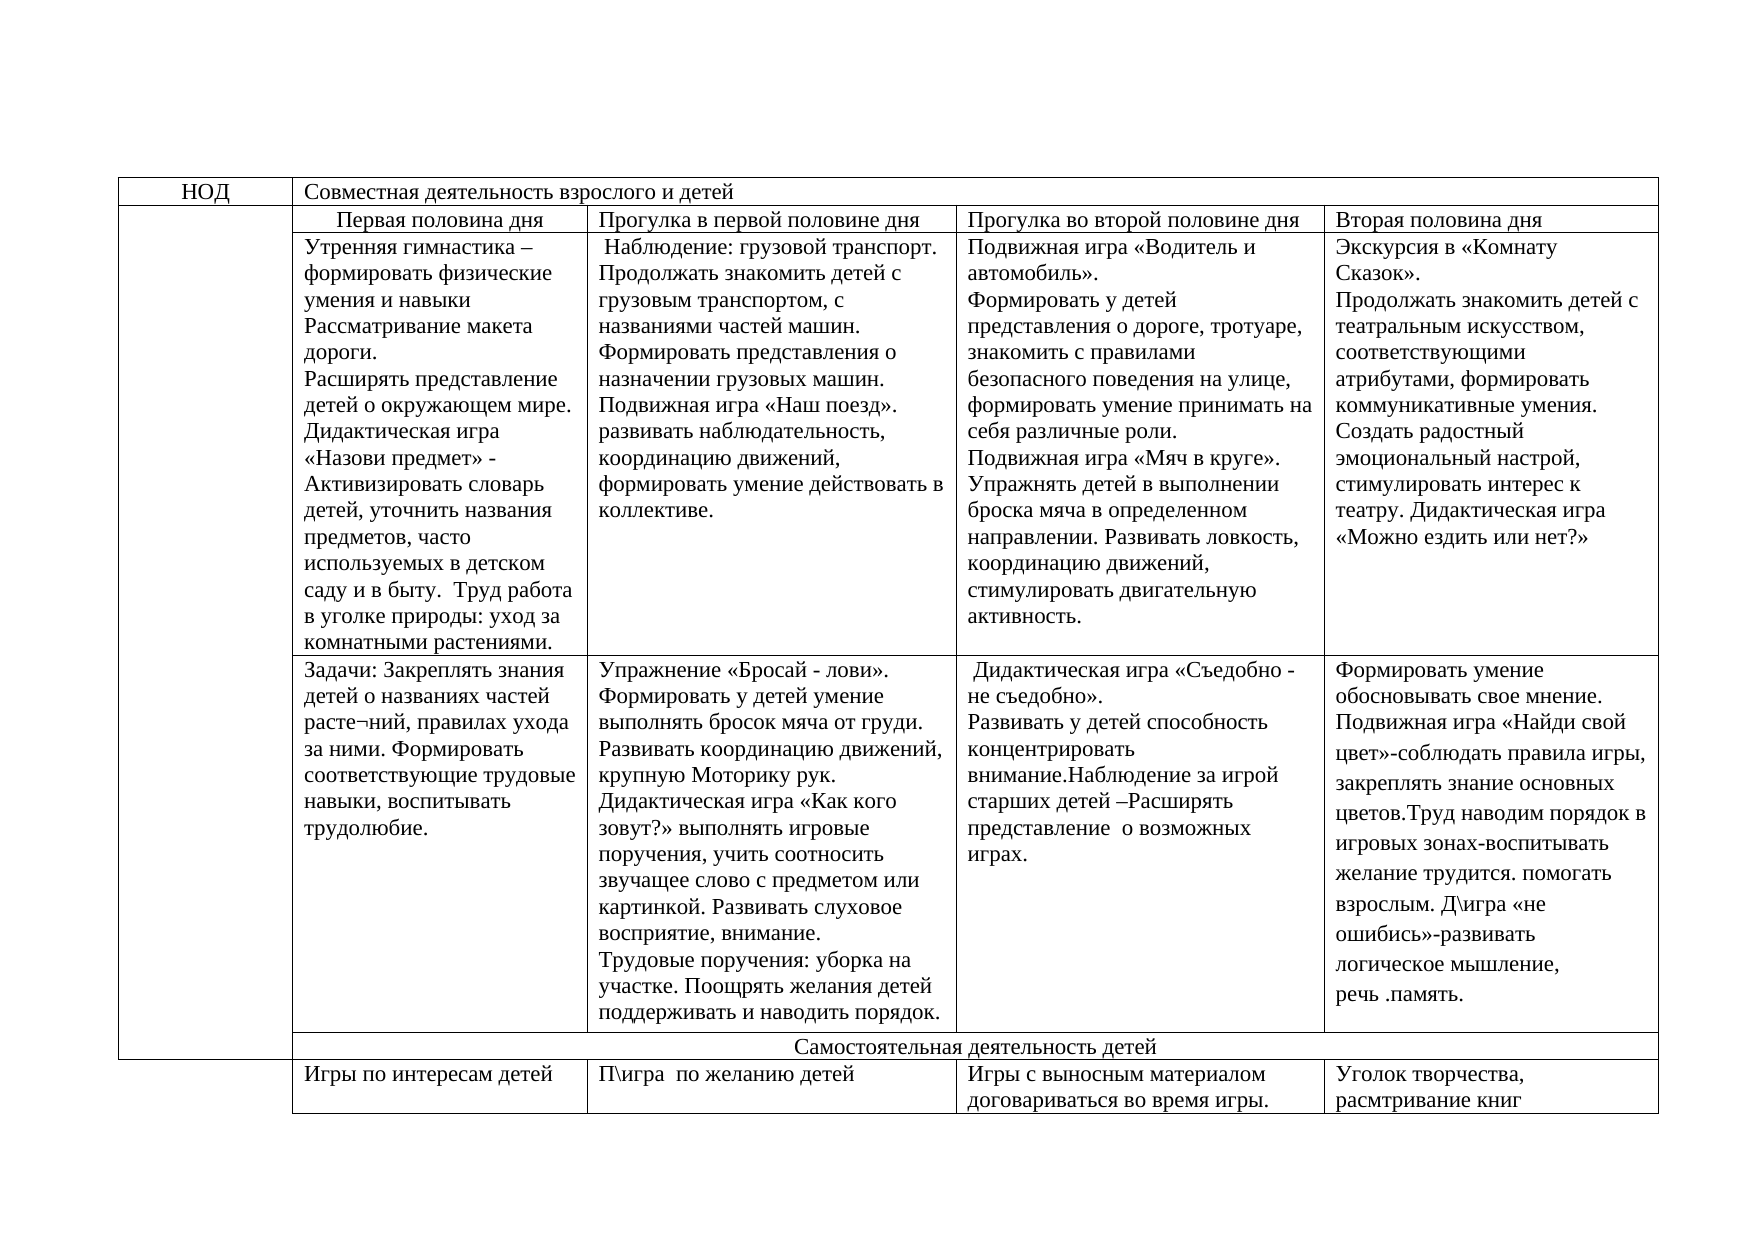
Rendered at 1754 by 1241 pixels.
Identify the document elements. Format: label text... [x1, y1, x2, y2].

table_cell НОД [119, 178, 292, 204]
table_cell Экскурсия в «Комнату Сказок». Продолжать знакомить детей с театральным искусством, соответствующими атрибутами, формировать коммуникативные умения. Создать радостный эмоциональный настрой, стимулировать интерес к театру. Дидактическая игра «Можно ездить или нет?» Формировать умение обосновывать свое мнение. Подвижная игра «Найди свой цвет»-соблюдать правила игры, закреплять знание основных цветов.Труд наводим порядок в игровых зонах-воспитывать желание трудится. помогать взрослым. Д\игра «не ошибись»-развивать логическое мышление, речь .память. [1325, 656, 1658, 1032]
table_cell П\игра по желанию детей [588, 1060, 956, 1113]
table_cell Утренняя гимнастика –формировать физические умения и навыки Рассматривание макета дороги. Расширять представление детей о окружающем мире. Дидактическая игра «Назови предмет» -Активизировать словарь детей, уточнить названия предметов, часто используемых в детском саду и в быту. Труд работа в уголке природы: уход за комнатными растениями. Задачи: Закреплять знания детей о названиях частей расте¬ний, правилах ухода за ними. Формировать соответствующие трудовые навыки, воспитывать трудолюбие. [293, 233, 587, 655]
table_cell Экскурсия в «Комнату Сказок». Продолжать знакомить детей с театральным искусством, соответствующими атрибутами, формировать коммуникативные умения. Создать радостный эмоциональный настрой, стимулировать интерес к театру. Дидактическая игра «Можно ездить или нет?» Формировать умение обосновывать свое мнение. Подвижная игра «Найди свой цвет»-соблюдать правила игры, закреплять знание основных цветов.Труд наводим порядок в игровых зонах-воспитывать желание трудится. помогать взрослым. Д\игра «не ошибись»-развивать логическое мышление, речь .память. [1325, 233, 1658, 655]
table_cell [119, 206, 292, 1059]
table_cell Игры по интересам детей [293, 1060, 587, 1113]
table_cell Наблюдение: грузовой транспорт. Продолжать знакомить детей с грузовым транспортом, с названиями частей машин. Формировать представления о назначении грузовых машин. Подвижная игра «Наш поезд». развивать наблюдательность, координацию движений, формировать умение действовать в коллективе. Упражнение «Бросай - лови». Формировать у детей умение выполнять бросок мяча от груди. Развивать координацию движений, крупную Моторику рук. Дидактическая игра «Как кого зовут?» выполнять игровые поручения, учить соотносить звучащее слово с предметом или картинкой. Развивать слуховое восприятие, внимание. Трудовые поручения: уборка на участке. Поощрять желания детей поддерживать и наводить порядок. [588, 656, 956, 1032]
table_cell Прогулка во второй половине дня [957, 206, 1324, 232]
table_cell Игры с выносным материалом договариваться во время игры. [957, 1060, 1324, 1113]
table_cell Уголок творчества, расмтривание книг [1325, 1060, 1658, 1113]
table_cell Наблюдение: грузовой транспорт. Продолжать знакомить детей с грузовым транспортом, с названиями частей машин. Формировать представления о назначении грузовых машин. Подвижная игра «Наш поезд». развивать наблюдательность, координацию движений, формировать умение действовать в коллективе. Упражнение «Бросай - лови». Формировать у детей умение выполнять бросок мяча от груди. Развивать координацию движений, крупную Моторику рук. Дидактическая игра «Как кого зовут?» выполнять игровые поручения, учить соотносить звучащее слово с предметом или картинкой. Развивать слуховое восприятие, внимание. Трудовые поручения: уборка на участке. Поощрять желания детей поддерживать и наводить порядок. [588, 233, 956, 655]
table_cell Первая половина дня [293, 206, 587, 232]
table_cell Подвижная игра «Водитель и автомобиль». Формировать у детей представления о дороге, тротуаре, знакомить с правилами безопасного поведения на улице, формировать умение принимать на себя различные роли. Подвижная игра «Мяч в круге». Упражнять детей в выполнении броска мяча в определенном направлении. Развивать ловкость, координацию движений, стимулировать двигательную активность. Дидактическая игра «Съедобно - не съедобно». Развивать у детей способность концентрировать внимание.Наблюдение за игрой старших детей –Расширять представление о возможных играх. [957, 233, 1324, 655]
table_cell Вторая половина дня [1325, 206, 1658, 232]
table_cell Прогулка в первой половине дня [588, 206, 956, 232]
table_cell Утренняя гимнастика –формировать физические умения и навыки Рассматривание макета дороги. Расширять представление детей о окружающем мире. Дидактическая игра «Назови предмет» -Активизировать словарь детей, уточнить названия предметов, часто используемых в детском саду и в быту. Труд работа в уголке природы: уход за комнатными растениями. Задачи: Закреплять знания детей о названиях частей расте¬ний, правилах ухода за ними. Формировать соответствующие трудовые навыки, воспитывать трудолюбие. [293, 656, 587, 1032]
table_cell Подвижная игра «Водитель и автомобиль». Формировать у детей представления о дороге, тротуаре, знакомить с правилами безопасного поведения на улице, формировать умение принимать на себя различные роли. Подвижная игра «Мяч в круге». Упражнять детей в выполнении броска мяча в определенном направлении. Развивать ловкость, координацию движений, стимулировать двигательную активность. Дидактическая игра «Съедобно - не съедобно». Развивать у детей способность концентрировать внимание.Наблюдение за игрой старших детей –Расширять представление о возможных играх. [957, 656, 1324, 1032]
table_cell Самостоятельная деятельность детей [293, 1033, 1658, 1059]
table_cell Совместная деятельность взрослого и детей [293, 178, 1658, 204]
